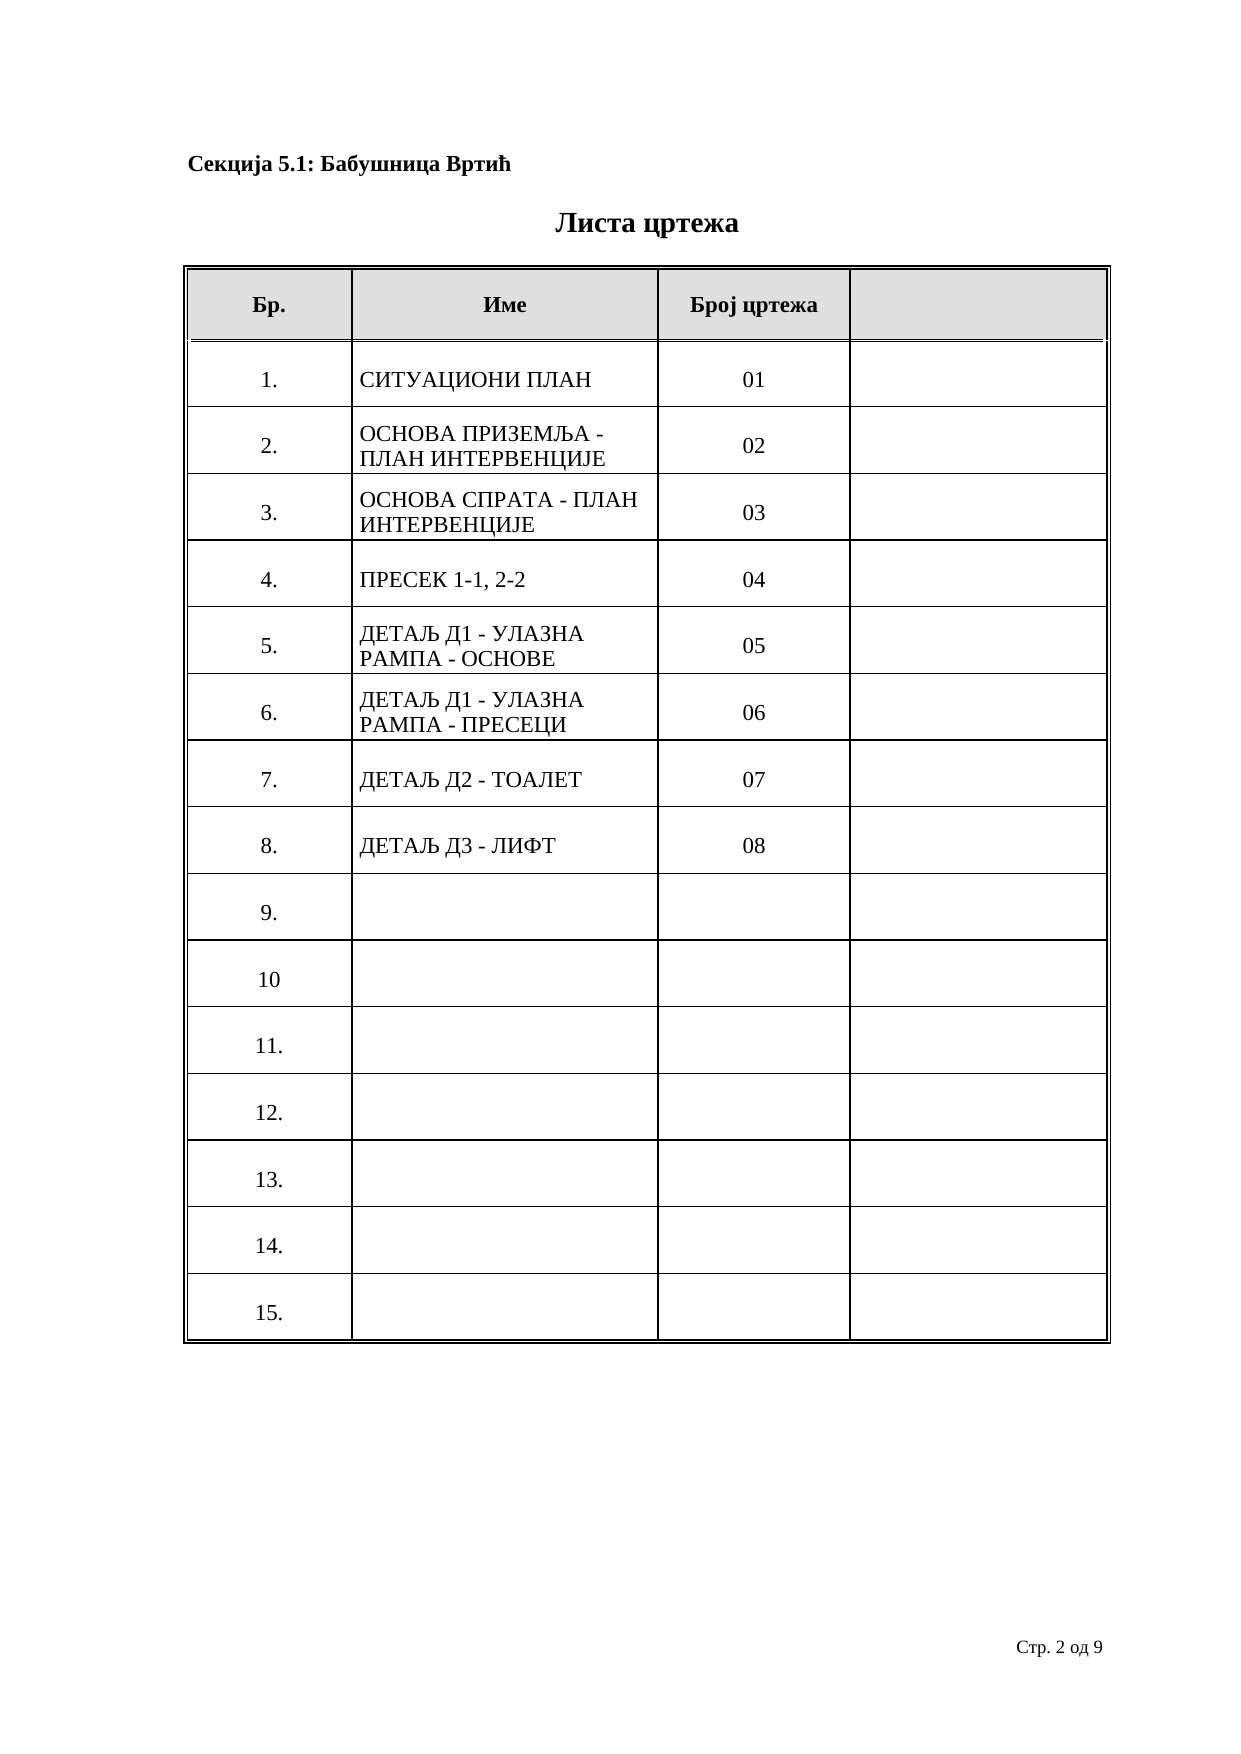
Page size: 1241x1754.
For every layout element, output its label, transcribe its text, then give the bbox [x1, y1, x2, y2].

table_cell [851, 741, 1106, 806]
table_cell 04 [659, 541, 849, 606]
table_cell 01 [659, 342, 849, 406]
table_cell 10 [188, 941, 351, 1006]
table_cell 07 [659, 741, 849, 806]
table_cell [851, 874, 1106, 939]
text Листа цртежа [187, 205, 1107, 239]
table_cell ДЕТАЉ Д3 - ЛИФТ [353, 807, 657, 872]
table_cell 02 [659, 407, 849, 472]
table_cell ОСНОВА СПРАТА - ПЛАН ИНТЕРВЕНЦИЈЕ [353, 474, 657, 539]
table_cell [659, 1141, 849, 1206]
table_cell 05 [659, 607, 849, 672]
table_cell [353, 874, 657, 939]
table_cell 06 [659, 674, 849, 739]
table_cell 1. [186, 339, 351, 406]
table_cell [851, 607, 1106, 672]
table_header Име [353, 270, 657, 339]
table_cell 2. [188, 407, 351, 472]
table_cell 7. [188, 741, 351, 806]
table_cell 8. [188, 807, 351, 872]
table_header [851, 270, 1106, 339]
table_cell 08 [659, 807, 849, 872]
table_cell [851, 407, 1106, 472]
table_cell [851, 674, 1106, 739]
table_cell 5. [188, 607, 351, 672]
table_cell 9. [188, 874, 351, 939]
table_cell ДЕТАЉ Д1 - УЛАЗНА РАМПА - ПРЕСЕЦИ [353, 674, 657, 739]
table_cell 3. [188, 474, 351, 539]
table_cell [851, 941, 1106, 1006]
table_cell [353, 1007, 657, 1072]
table_cell ДЕТАЉ Д1 - УЛАЗНА РАМПА - ОСНОВЕ [353, 607, 657, 672]
table_cell [659, 1074, 849, 1139]
table_header Бр. [188, 270, 351, 339]
table_cell [659, 1207, 849, 1272]
table_cell [353, 1207, 657, 1272]
table_cell [851, 474, 1106, 539]
table_cell [353, 1274, 657, 1339]
table_cell [353, 1141, 657, 1206]
table_cell 15. [188, 1274, 351, 1339]
table_cell [851, 1141, 1106, 1206]
table_cell 6. [188, 674, 351, 739]
table_cell [851, 339, 1109, 406]
table_cell [851, 807, 1106, 872]
text Секција 5.1: Бабушница Вртић [187, 150, 1107, 176]
table_cell [851, 541, 1106, 606]
table_cell ПРЕСЕК 1-1, 2-2 [353, 541, 657, 606]
table_cell 13. [188, 1141, 351, 1206]
table_cell [659, 1274, 849, 1339]
table_cell [353, 941, 657, 1006]
table_cell ДЕТАЉ Д2 - ТОАЛЕТ [353, 741, 657, 806]
table_cell [851, 1207, 1106, 1272]
table_cell [353, 1074, 657, 1139]
table_cell 4. [188, 541, 351, 606]
table_cell [659, 1007, 849, 1072]
table_cell [851, 1074, 1106, 1139]
table_header Број цртежа [659, 270, 849, 339]
table_cell [851, 1274, 1106, 1339]
table_cell 14. [188, 1207, 351, 1272]
table_cell 03 [659, 474, 849, 539]
table_cell [659, 874, 849, 939]
table_cell 11. [188, 1007, 351, 1072]
table_cell [659, 941, 849, 1006]
table_cell 12. [188, 1074, 351, 1139]
table_cell СИТУАЦИОНИ ПЛАН [353, 342, 657, 406]
table_cell [851, 1007, 1106, 1072]
table_cell ОСНОВА ПРИЗЕМЉА - ПЛАН ИНТЕРВЕНЦИЈЕ [353, 407, 657, 472]
